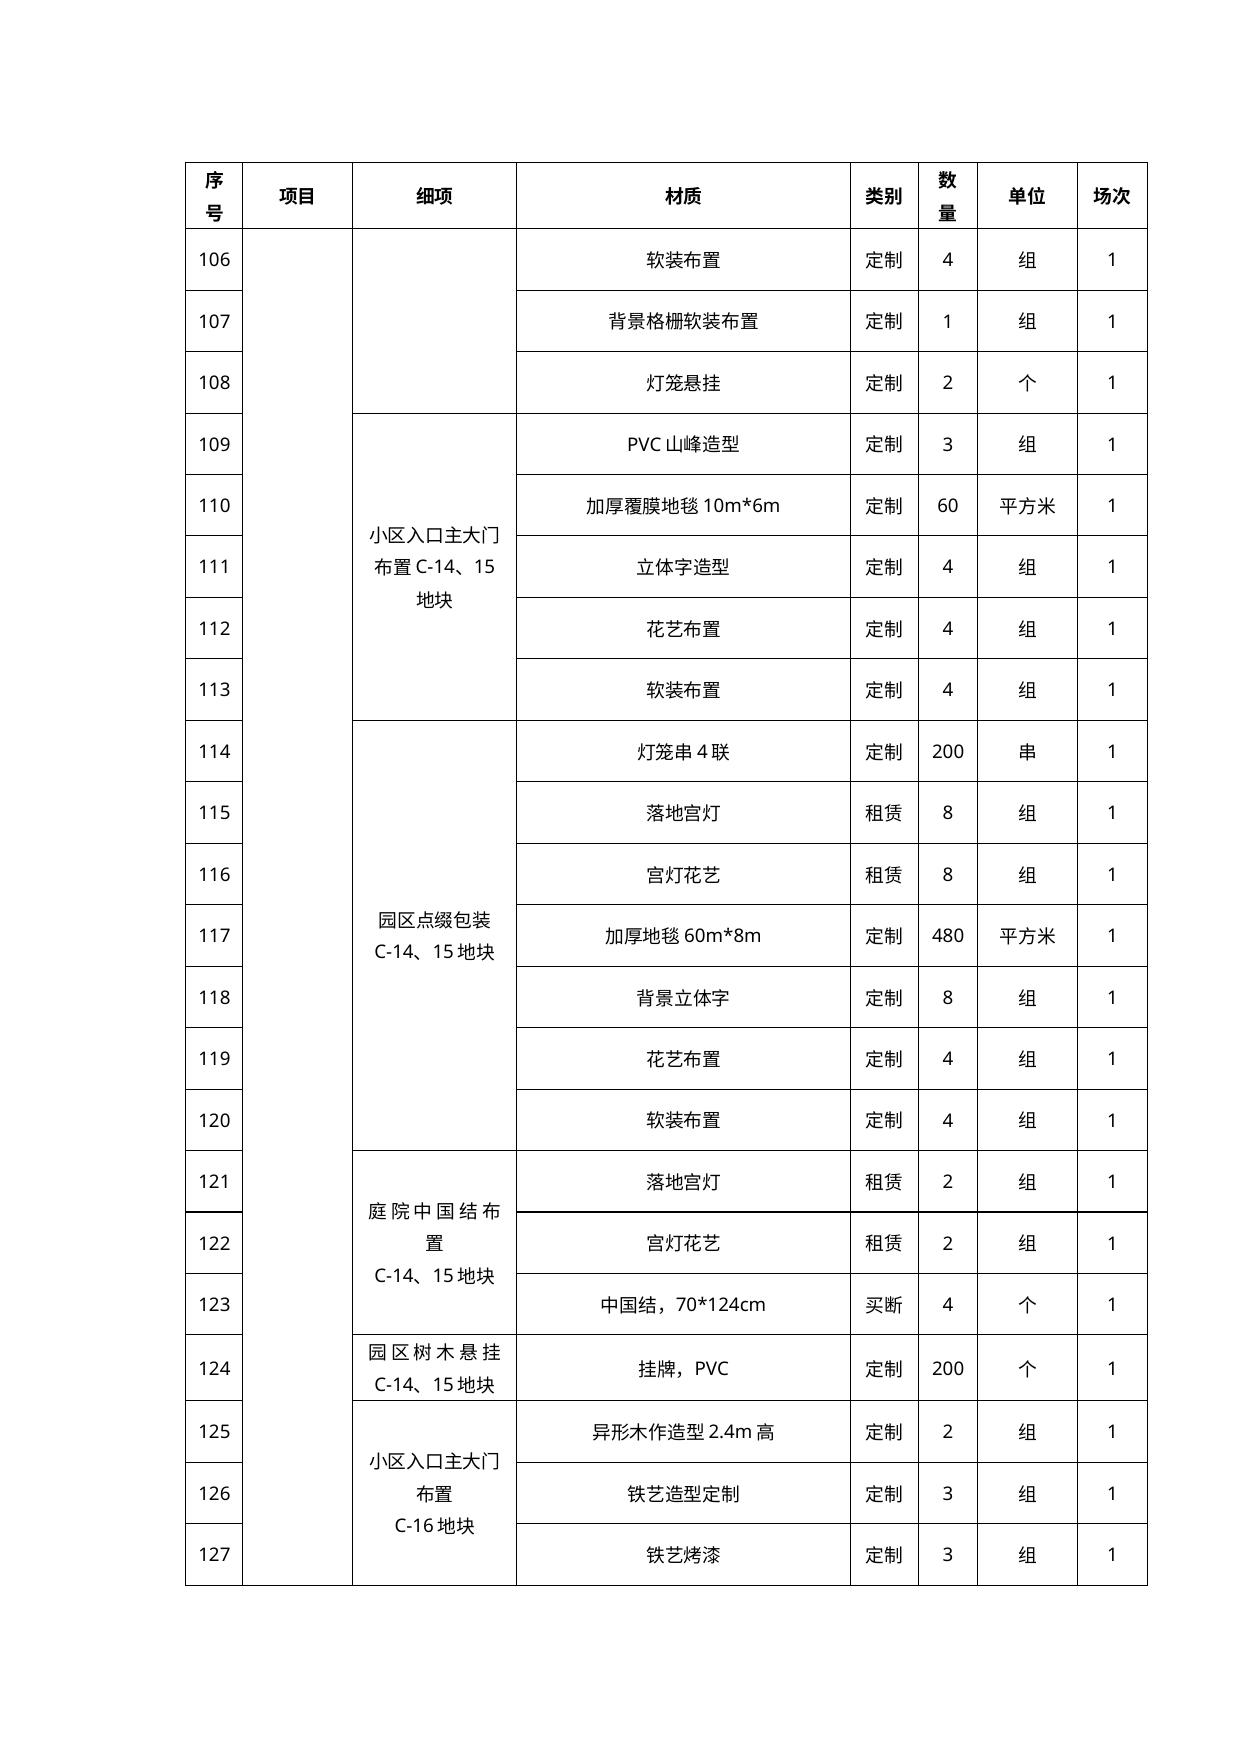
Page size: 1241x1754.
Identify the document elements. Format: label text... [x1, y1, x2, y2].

table_cell 组 [978, 844, 1077, 904]
table_cell 1 [1078, 905, 1147, 966]
table_cell 背景立体字 [517, 967, 850, 1027]
table_cell 组 [978, 536, 1077, 597]
table_cell 109 [186, 414, 242, 474]
table_cell 铁艺造型定制 [517, 1463, 850, 1523]
table_header 材质 [517, 163, 850, 228]
table_cell 1 [1078, 475, 1147, 535]
table_cell 宫灯花艺 [517, 844, 850, 904]
table_cell 定制 [851, 352, 918, 412]
table_cell 4 [919, 229, 977, 289]
table_cell 1 [1078, 1151, 1147, 1211]
table_cell 租赁 [851, 1213, 918, 1273]
table_cell 4 [919, 536, 977, 597]
table_cell 租赁 [851, 1151, 918, 1211]
table_cell 组 [978, 414, 1077, 474]
table_cell 定制 [851, 1335, 918, 1400]
table_cell 定制 [851, 967, 918, 1027]
table_cell 200 [919, 1335, 977, 1400]
table_cell 118 [186, 967, 242, 1027]
table_cell 串 [978, 721, 1077, 781]
table_cell 1 [1078, 1028, 1147, 1088]
table_cell 软装布置 [517, 1090, 850, 1150]
table_cell 加厚覆膜地毯10m*6m [517, 475, 850, 535]
table_cell 114 [186, 721, 242, 781]
table_cell 1 [1078, 1524, 1147, 1585]
table_cell 2 [919, 1151, 977, 1211]
table_cell 定制 [851, 1028, 918, 1088]
table_cell 120 [186, 1090, 242, 1150]
table_cell 200 [919, 721, 977, 781]
table_cell 定制 [851, 1401, 918, 1462]
table_cell 中国结，70*124cm [517, 1274, 850, 1334]
table_cell 花艺布置 [517, 1028, 850, 1088]
table_cell 124 [186, 1335, 242, 1400]
table_cell 123 [186, 1274, 242, 1334]
table_cell 1 [1078, 536, 1147, 597]
table_header 类别 [851, 163, 918, 228]
table_cell 127 [186, 1524, 242, 1585]
table_cell 1 [1078, 1213, 1147, 1273]
table_cell 立体字造型 [517, 536, 850, 597]
table_cell 定制 [851, 1524, 918, 1585]
table_header 场次 [1078, 163, 1147, 228]
table_cell 126 [186, 1463, 242, 1523]
table_cell 园区点缀包装 C-14、15地块 [353, 721, 516, 1150]
table_cell 125 [186, 1401, 242, 1462]
table_cell 组 [978, 291, 1077, 351]
table_cell 组 [978, 659, 1077, 720]
table_cell 定制 [851, 1463, 918, 1523]
table_cell 租赁 [851, 844, 918, 904]
table_cell 定制 [851, 659, 918, 720]
table_cell 1 [1078, 1090, 1147, 1150]
table_cell 组 [978, 1151, 1077, 1211]
table_cell 1 [919, 291, 977, 351]
table_cell 1 [1078, 1274, 1147, 1334]
table_cell 1 [1078, 291, 1147, 351]
table_cell 4 [919, 598, 977, 658]
table_cell 1 [1078, 844, 1147, 904]
table_cell 1 [1078, 352, 1147, 412]
table_cell 组 [978, 1463, 1077, 1523]
table_cell 个 [978, 352, 1077, 412]
table_cell 花艺布置 [517, 598, 850, 658]
table_cell 8 [919, 967, 977, 1027]
table_cell 组 [978, 1401, 1077, 1462]
table_cell 小区入口主大门布置 C-16地块 [353, 1401, 516, 1585]
table_header 项目 [243, 163, 352, 228]
table_cell 4 [919, 659, 977, 720]
table_cell 1 [1078, 659, 1147, 720]
table_cell 庭 院 中 国 结 布 置 C-14、15地块 [353, 1151, 516, 1334]
table_cell 组 [978, 1524, 1077, 1585]
table_cell 4 [919, 1274, 977, 1334]
table_cell 组 [978, 1028, 1077, 1088]
table_cell 2 [919, 1213, 977, 1273]
table_header 单位 [978, 163, 1077, 228]
table_cell 1 [1078, 782, 1147, 843]
table_cell 1 [1078, 1463, 1147, 1523]
table_cell 115 [186, 782, 242, 843]
table_cell 定制 [851, 1090, 918, 1150]
table_cell 定制 [851, 414, 918, 474]
table_cell 软装布置 [517, 659, 850, 720]
table_cell 3 [919, 1463, 977, 1523]
table_cell PVC山峰造型 [517, 414, 850, 474]
table_cell 3 [919, 414, 977, 474]
table_header 细项 [353, 163, 516, 228]
table_cell 1 [1078, 229, 1147, 289]
table_cell 108 [186, 352, 242, 412]
table_cell 落地宫灯 [517, 782, 850, 843]
table_cell 4 [919, 1090, 977, 1150]
table_cell 1 [1078, 598, 1147, 658]
table_cell 2 [919, 352, 977, 412]
table_cell 111 [186, 536, 242, 597]
table_cell 组 [978, 782, 1077, 843]
table_cell 4 [919, 1028, 977, 1088]
table_cell 软装布置 [517, 229, 850, 289]
table_cell 异形木作造型2.4m高 [517, 1401, 850, 1462]
table_cell 113 [186, 659, 242, 720]
table_cell 116 [186, 844, 242, 904]
table_cell 480 [919, 905, 977, 966]
table_cell 铁艺烤漆 [517, 1524, 850, 1585]
table_cell 园 区 树 木 悬 挂 C-14、15地块 [353, 1335, 516, 1400]
table_cell 个 [978, 1274, 1077, 1334]
table_cell 1 [1078, 721, 1147, 781]
table_cell 定制 [851, 475, 918, 535]
table_cell 组 [978, 598, 1077, 658]
table_cell 8 [919, 782, 977, 843]
table_cell 组 [978, 1213, 1077, 1273]
table_cell 组 [978, 1090, 1077, 1150]
table_header 序号 [186, 163, 242, 228]
table_cell 背景格栅软装布置 [517, 291, 850, 351]
table_cell 1 [1078, 414, 1147, 474]
table_cell 106 [186, 229, 242, 289]
table_cell 定制 [851, 721, 918, 781]
table_cell 117 [186, 905, 242, 966]
table_header 数量 [919, 163, 977, 228]
table_cell 组 [978, 967, 1077, 1027]
table_cell 平方米 [978, 475, 1077, 535]
table_cell 119 [186, 1028, 242, 1088]
table_cell 挂牌，PVC [517, 1335, 850, 1400]
table_cell 买断 [851, 1274, 918, 1334]
table_cell 110 [186, 475, 242, 535]
table_cell 107 [186, 291, 242, 351]
table_cell 60 [919, 475, 977, 535]
table_cell 3 [919, 1524, 977, 1585]
table_cell 定制 [851, 229, 918, 289]
table_cell 灯笼串4联 [517, 721, 850, 781]
table_cell 112 [186, 598, 242, 658]
table_cell 1 [1078, 1401, 1147, 1462]
table_cell 组 [978, 229, 1077, 289]
table_cell 宫灯花艺 [517, 1213, 850, 1273]
table_cell 定制 [851, 536, 918, 597]
table_cell 定制 [851, 598, 918, 658]
table_cell 8 [919, 844, 977, 904]
table_cell 定制 [851, 291, 918, 351]
table_cell 1 [1078, 1335, 1147, 1400]
table_cell 定制 [851, 905, 918, 966]
table_cell 灯笼悬挂 [517, 352, 850, 412]
table_cell 平方米 [978, 905, 1077, 966]
table_cell 租赁 [851, 782, 918, 843]
table_cell 加厚地毯60m*8m [517, 905, 850, 966]
table_cell 122 [186, 1213, 242, 1273]
table_cell 小区入口主大门布置C-14、15地块 [353, 414, 516, 720]
table_cell 落地宫灯 [517, 1151, 850, 1211]
table_cell 2 [919, 1401, 977, 1462]
table_cell 121 [186, 1151, 242, 1211]
table_cell 个 [978, 1335, 1077, 1400]
table_cell 1 [1078, 967, 1147, 1027]
